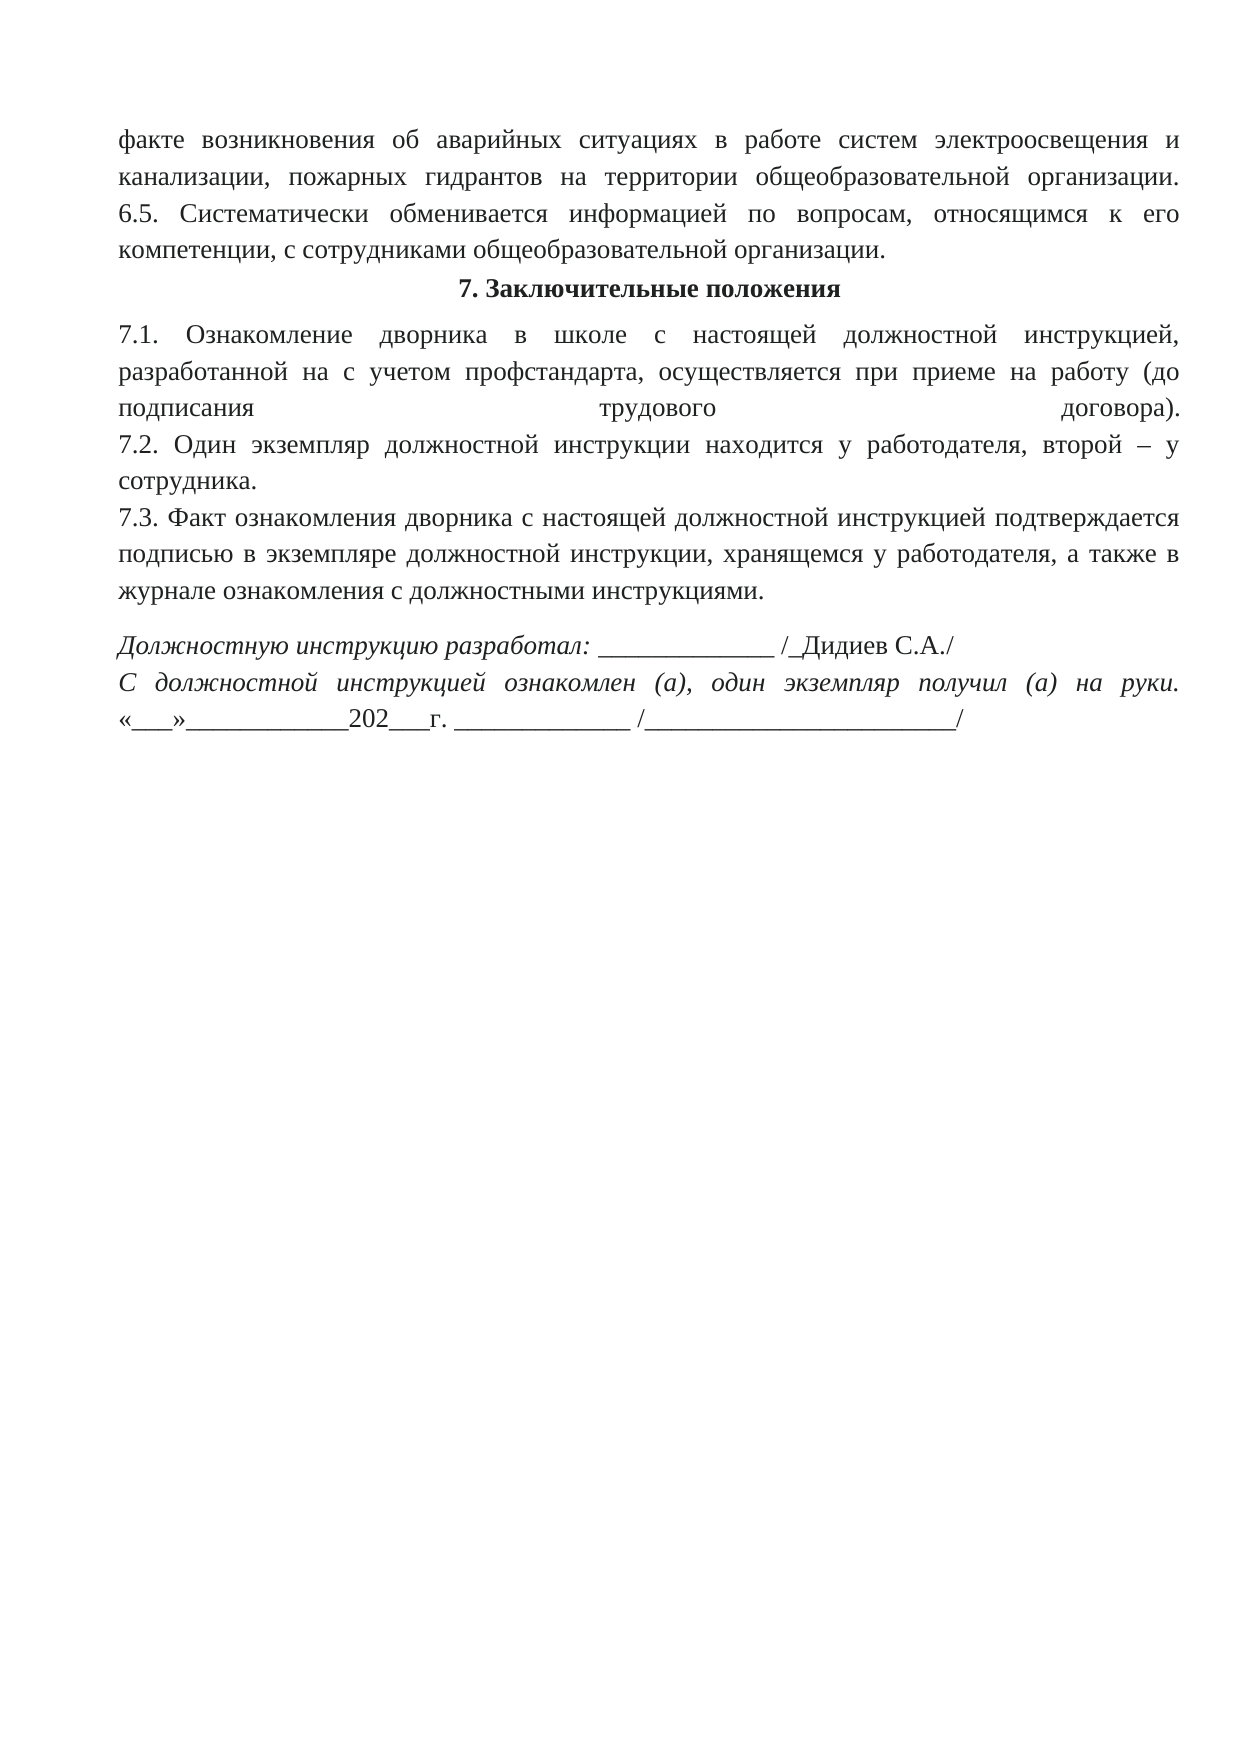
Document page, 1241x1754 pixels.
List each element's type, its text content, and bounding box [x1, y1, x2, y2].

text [118, 118, 1181, 264]
text 7.1. Ознакомление дворника в школе с настоящей должностной инструкцией, разработанной на с учетом профстандарта, осуществляется при приеме на работу (до подписания трудового договора). 7.2. Один экземпляр должностной инструкции находится у работодателя, второй – у сотрудника. 7.3. Факт ознакомления дворника с настоящей должностной инструкцией подтверждается подписью в экземпляре должностной инструкции, хранящемся у работодателя, а также в журнале ознакомления с должностными инструкциями. [118, 313, 1181, 605]
text С должностной инструкцией ознакомлен (а), один экземпляр получил (а) на руки. «___»____________202___г. _____________ /_______________________/ [118, 661, 1181, 734]
text Должностную инструкцию разработал: _____________ /_Дидиев С.А./ [118, 624, 1181, 661]
text 7. Заключительные положения [118, 264, 1181, 303]
